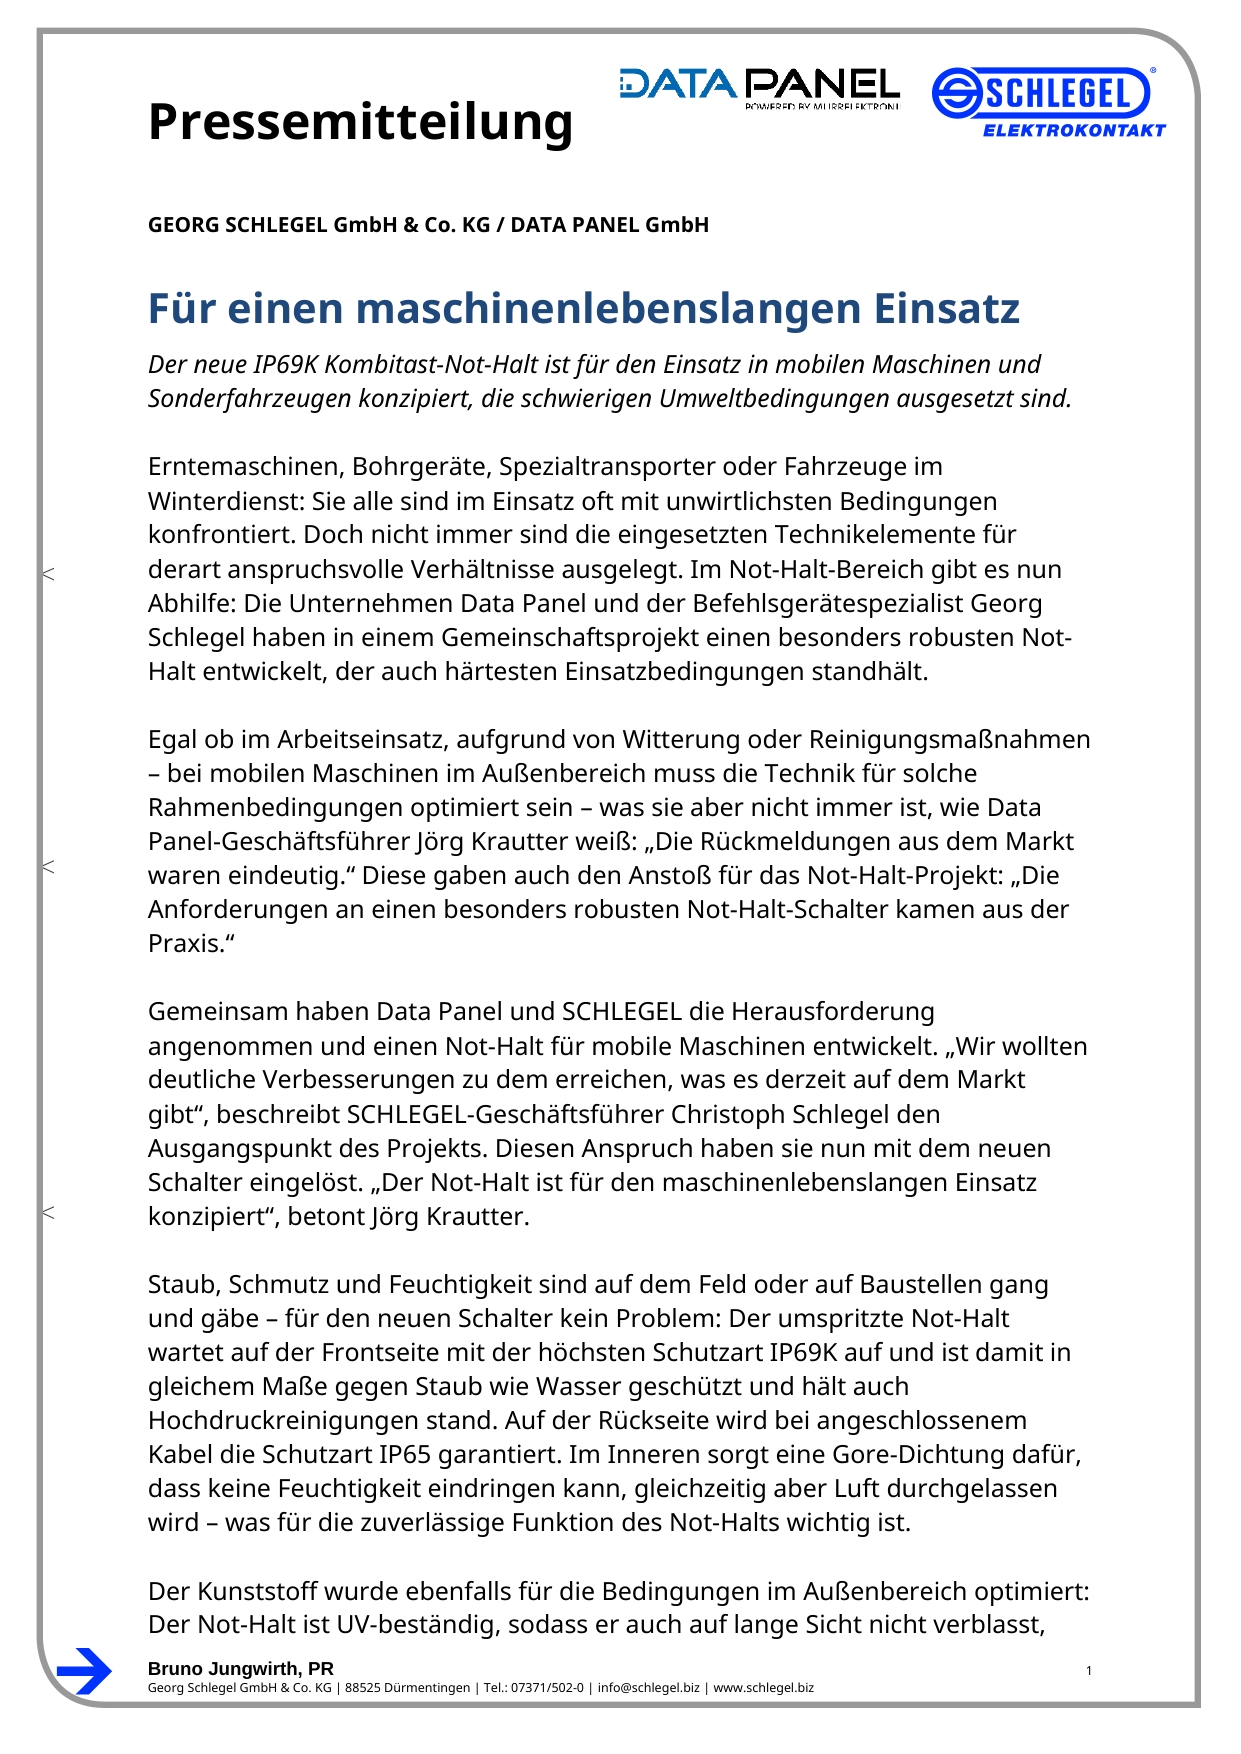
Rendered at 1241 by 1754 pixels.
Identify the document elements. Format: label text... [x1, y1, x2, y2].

text Erntemaschinen, Bohrgeräte, Spezialtransporter oder Fahrzeuge im Winterdienst: Sie alle sind im Einsatz oft mit unwirtlichsten Bedingungen konfrontiert. Doch nicht immer sind die eingesetzten Technikelemente für derart anspruchsvolle Verhältnisse ausgelegt. Im Not-Halt-Bereich gibt es nun Abhilfe: Die Unternehmen Data Panel und der Befehlsgerätespezialist Georg Schlegel haben in einem Gemeinschaftsprojekt einen besonders robusten Not-Halt entwickelt, der auch härtesten Einsatzbedingungen standhält. [148, 449, 1092, 687]
text Egal ob im Arbeitseinsatz, aufgrund von Witterung oder Reinigungsmaßnahmen – bei mobilen Maschinen im Außenbereich muss die Technik für solche Rahmenbedingungen optimiert sein – was sie aber nicht immer ist, wie Data Panel-Geschäftsführer Jörg Krautter weiß: „Die Rückmeldungen aus dem Markt waren eindeutig.“ Diese gaben auch den Anstoß für das Not-Halt-Projekt: „Die Anforderungen an einen besonders robusten Not-Halt-Schalter kamen aus der Praxis.“ [148, 722, 1092, 960]
text Der neue IP69K Kombitast-Not-Halt ist für den Einsatz in mobilen Maschinen und Sonderfahrzeugen konzipiert, die schwierigen Umweltbedingungen ausgesetzt sind. [148, 347, 1092, 415]
text Staub, Schmutz und Feuchtigkeit sind auf dem Feld oder auf Baustellen gang und gäbe – für den neuen Schalter kein Problem: Der umspritzte Not-Halt wartet auf der Frontseite mit der höchsten Schutzart IP69K auf und ist damit in gleichem Maße gegen Staub wie Wasser geschützt und hält auch Hochdruckreinigungen stand. Auf der Rückseite wird bei angeschlossenem Kabel die Schutzart IP65 garantiert. Im Inneren sorgt eine Gore-Dichtung dafür, dass keine Feuchtigkeit eindringen kann, gleichzeitig aber Luft durchgelassen wird – was für die zuverlässige Funktion des Not-Halts wichtig ist. [148, 1267, 1092, 1539]
text GEORG SCHLEGEL GmbH & Co. KG / DATA PANEL GmbH [148, 211, 1092, 239]
picture [0, 0, 1239, 1744]
text Gemeinsam haben Data Panel und SCHLEGEL die Herausforderung angenommen und einen Not-Halt für mobile Maschinen entwickelt. „Wir wollten deutliche Verbesserungen zu dem erreichen, was es derzeit auf dem Markt gibt“, beschreibt SCHLEGEL-Geschäftsführer Christoph Schlegel den Ausgangspunkt des Projekts. Diesen Anspruch haben sie nun mit dem neuen Schalter eingelöst. „Der Not-Halt ist für den maschinenlebenslangen Einsatz konzipiert“, betont Jörg Krautter. [148, 994, 1092, 1232]
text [148, 1573, 1092, 1641]
text Für einen maschinenlebenslangen Einsatz [148, 279, 1092, 336]
